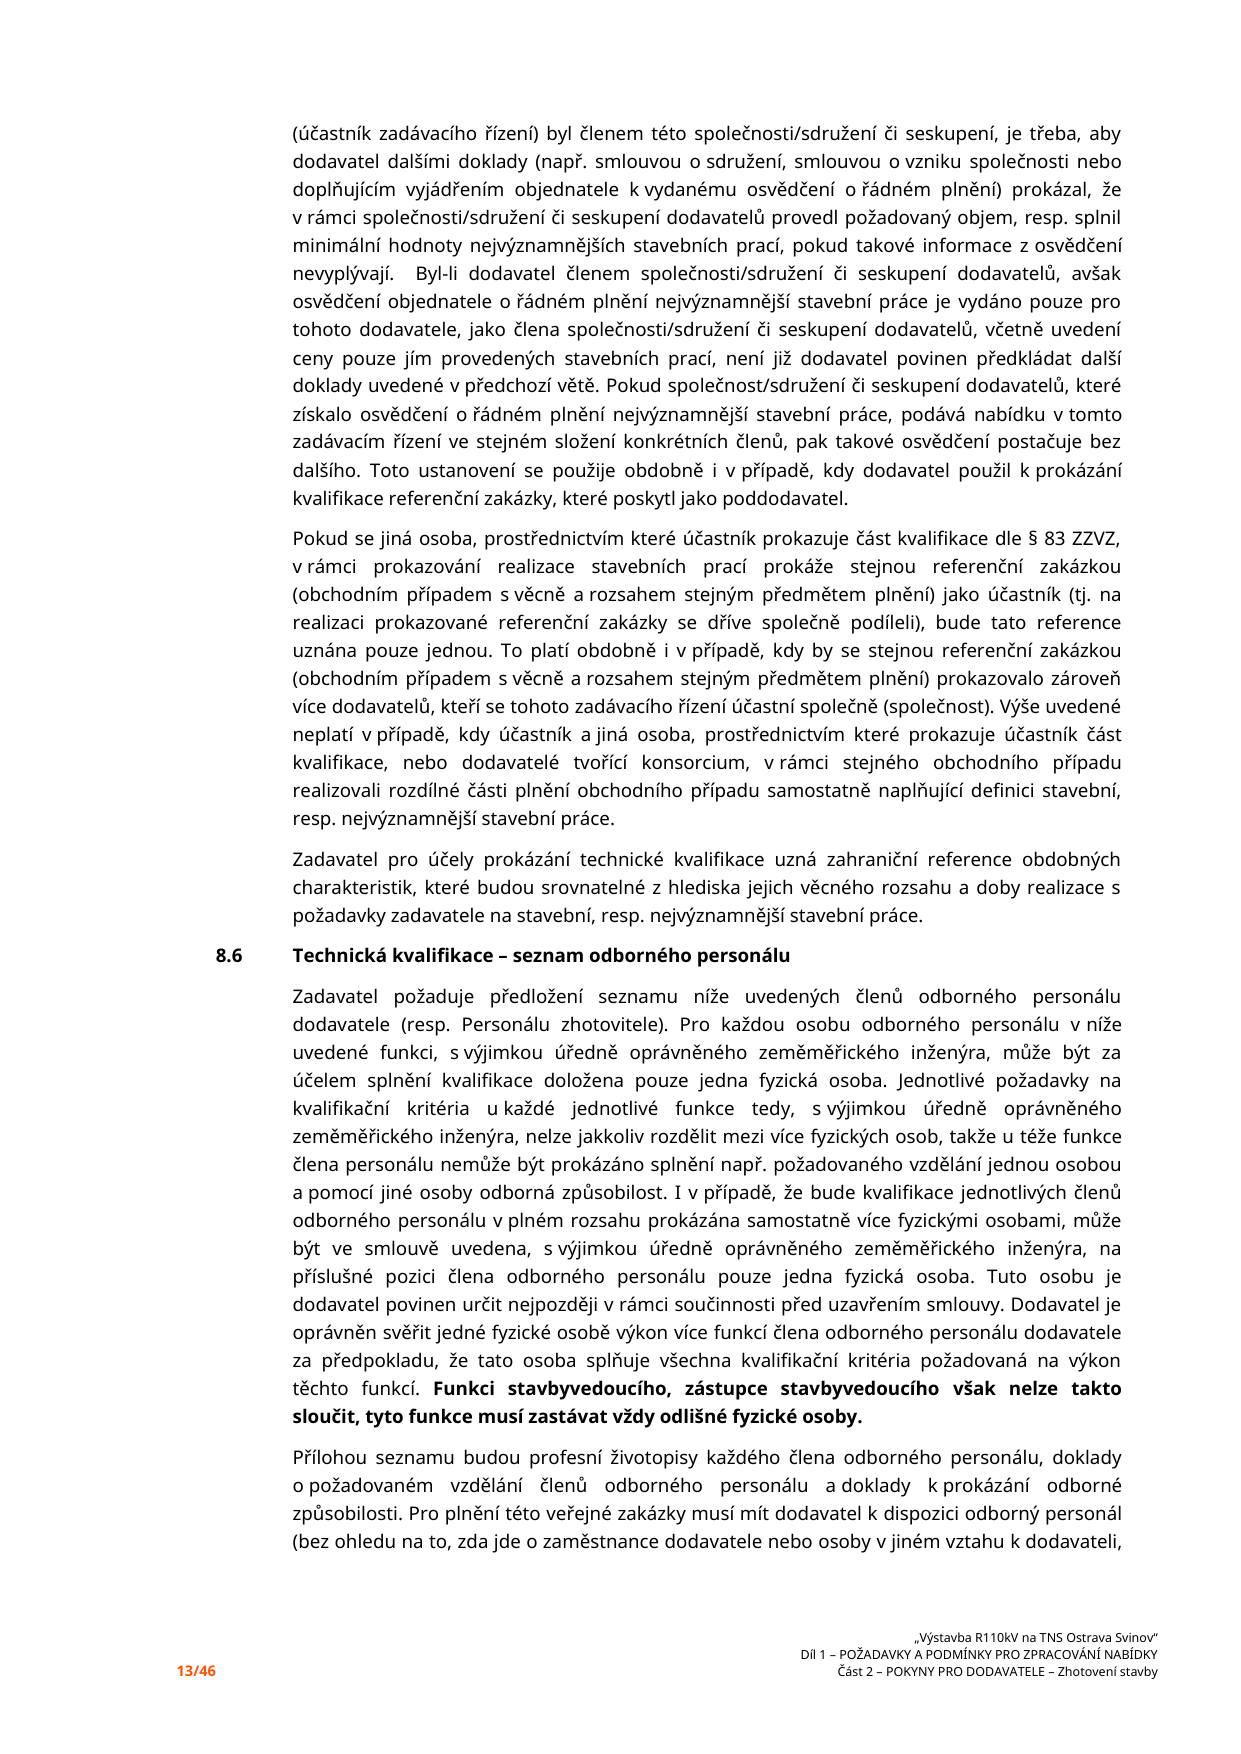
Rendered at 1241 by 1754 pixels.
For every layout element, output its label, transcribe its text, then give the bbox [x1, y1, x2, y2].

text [292, 1444, 1122, 1554]
text Technická kvalifikace – seznam odborného personálu [216, 943, 1122, 968]
text Zadavatel požaduje předložení seznamu níže uvedených členů odborného personálu dodavatele (resp. Personálu zhotovitele). Pro každou osobu odborného personálu v níže uvedené funkci, s výjimkou úředně oprávněného zeměměřického inženýra, může být za účelem splnění kvalifikace doložena pouze jedna fyzická osoba. Jednotlivé požadavky na kvalifikační kritéria u každé jednotlivé funkce tedy, s výjimkou úředně oprávněného zeměměřického inženýra, nelze jakkoliv rozdělit mezi více fyzických osob, takže u téže funkce člena personálu nemůže být prokázáno splnění např. požadovaného vzdělání jednou osobou a pomocí jiné osoby odborná způsobilost. I v případě, že bude kvalifikace jednotlivých členů odborného personálu v plném rozsahu prokázána samostatně více fyzickými osobami, může být ve smlouvě uvedena, s výjimkou úředně oprávněného zeměměřického inženýra, na příslušné pozici člena odborného personálu pouze jedna fyzická osoba. Tuto osobu je dodavatel povinen určit nejpozději v rámci součinnosti před uzavřením smlouvy. Dodavatel je oprávněn svěřit jedné fyzické osobě výkon více funkcí člena odborného personálu dodavatele za předpokladu, že tato osoba splňuje všechna kvalifikační kritéria požadovaná na výkon těchto funkcí. Funkci stavbyvedoucího, zástupce stavbyvedoucího však nelze takto sloučit, tyto funkce musí zastávat vždy odlišné fyzické osoby. [292, 983, 1122, 1429]
text Zadavatel pro účely prokázání technické kvalifikace uzná zahraniční reference obdobných charakteristik, které budou srovnatelné z hlediska jejich věcného rozsahu a doby realizace s požadavky zadavatele na stavební, resp. nejvýznamnější stavební práce. [292, 846, 1122, 928]
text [292, 121, 1122, 510]
text Pokud se jiná osoba, prostřednictvím které účastník prokazuje část kvalifikace dle § 83 ZZVZ, v rámci prokazování realizace stavebních prací prokáže stejnou referenční zakázkou (obchodním případem s věcně a rozsahem stejným předmětem plnění) jako účastník (tj. na realizaci prokazované referenční zakázky se dříve společně podíleli), bude tato reference uznána pouze jednou. To platí obdobně i v případě, kdy by se stejnou referenční zakázkou (obchodním případem s věcně a rozsahem stejným předmětem plnění) prokazovalo zároveň více dodavatelů, kteří se tohoto zadávacího řízení účastní společně (společnost). Výše uvedené neplatí v případě, kdy účastník a jiná osoba, prostřednictvím které prokazuje účastník část kvalifikace, nebo dodavatelé tvořící konsorcium, v rámci stejného obchodního případu realizovali rozdílné části plnění obchodního případu samostatně naplňující definici stavební, resp. nejvýznamnější stavební práce. [292, 525, 1122, 831]
